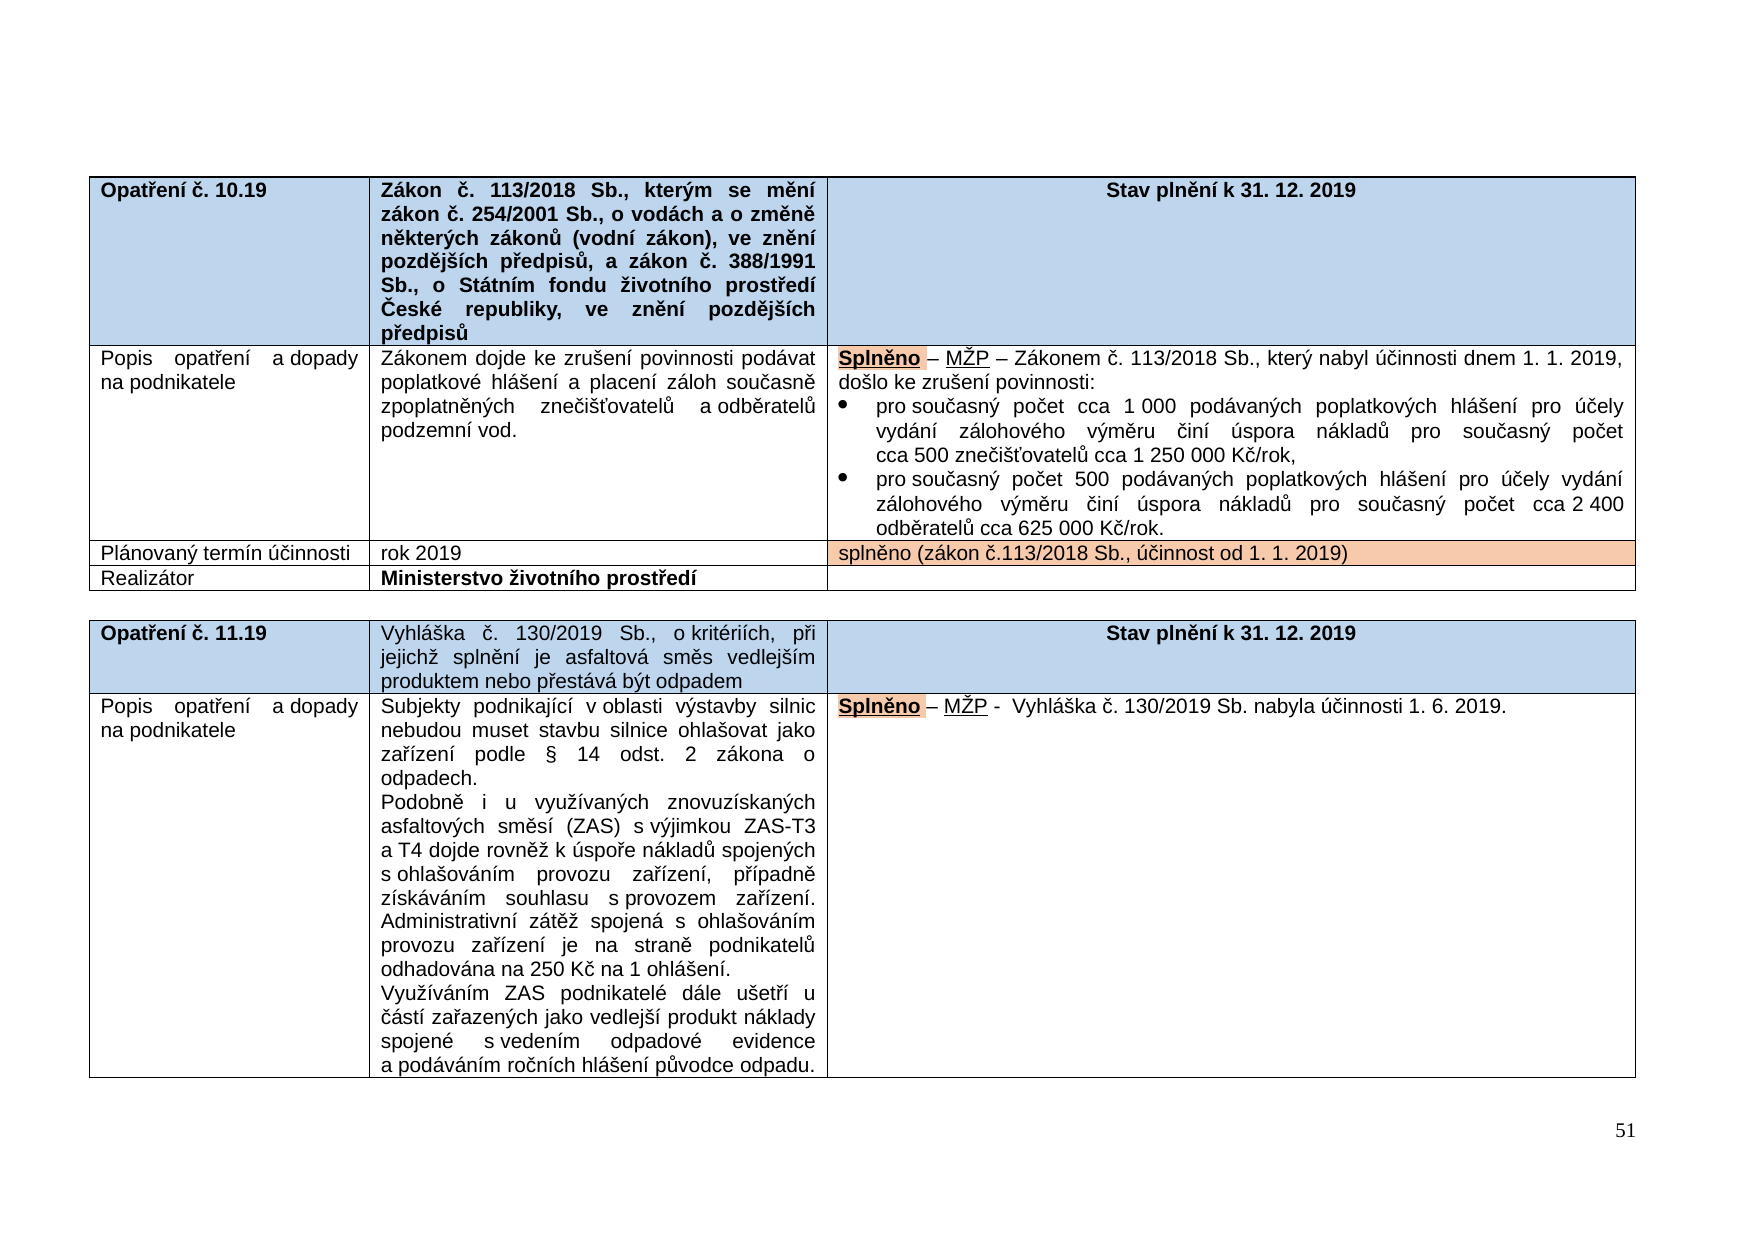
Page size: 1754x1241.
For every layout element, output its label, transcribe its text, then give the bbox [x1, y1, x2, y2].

table_cell Popis opatření a dopady na podnikatele [90, 346, 369, 540]
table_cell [90, 694, 369, 1077]
table_header Zákon č. 113/2018 Sb., kterým se mění zákon č. 254/2001 Sb., o vodách a o změně některých zákonů (vodní zákon), ve znění pozdějších předpisů, a zákon č. 388/1991 Sb., o Státním fondu životního prostředí České republiky, ve znění pozdějších předpisů [370, 178, 827, 345]
table_cell Plánovaný termín účinnosti [90, 541, 369, 565]
table_header Opatření č. 11.19 [90, 621, 369, 693]
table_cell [370, 694, 827, 1077]
table_cell [828, 566, 1635, 590]
table_header Opatření č. 10.19 [90, 178, 369, 345]
table_cell Splněno – MŽP – Zákonem č. 113/2018 Sb., který nabyl účinnosti dnem 1. 1. 2019, došlo ke zrušení povinnosti: pro současný počet cca 1 000 podávaných poplatkových hlášení pro účely vydání zálohového výměru činí úspora nákladů pro současný počet cca 500 znečišťovatelů cca 1 250 000 Kč/rok, pro současný počet 500 podávaných poplatkových hlášení pro účely vydání zálohového výměru činí úspora nákladů pro současný počet cca 2 400 odběratelů cca 625 000 Kč/rok. [828, 346, 1635, 540]
table_cell Ministerstvo životního prostředí [370, 566, 827, 590]
table_cell Zákonem dojde ke zrušení povinnosti podávat poplatkové hlášení a placení záloh současně zpoplatněných znečišťovatelů a odběratelů podzemní vod. [370, 346, 827, 540]
table_header Stav plnění k 31. 12. 2019 [828, 178, 1635, 345]
table_header Stav plnění k 31. 12. 2019 [828, 621, 1635, 693]
table_cell splněno (zákon č.113/2018 Sb., účinnost od 1. 1. 2019) [828, 541, 1635, 565]
table_cell Realizátor [90, 566, 369, 590]
table_cell rok 2019 [370, 541, 827, 565]
table_header Vyhláška č. 130/2019 Sb., o kritériích, při jejichž splnění je asfaltová směs vedlejším produktem nebo přestává být odpadem [370, 621, 827, 693]
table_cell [828, 694, 1635, 1077]
